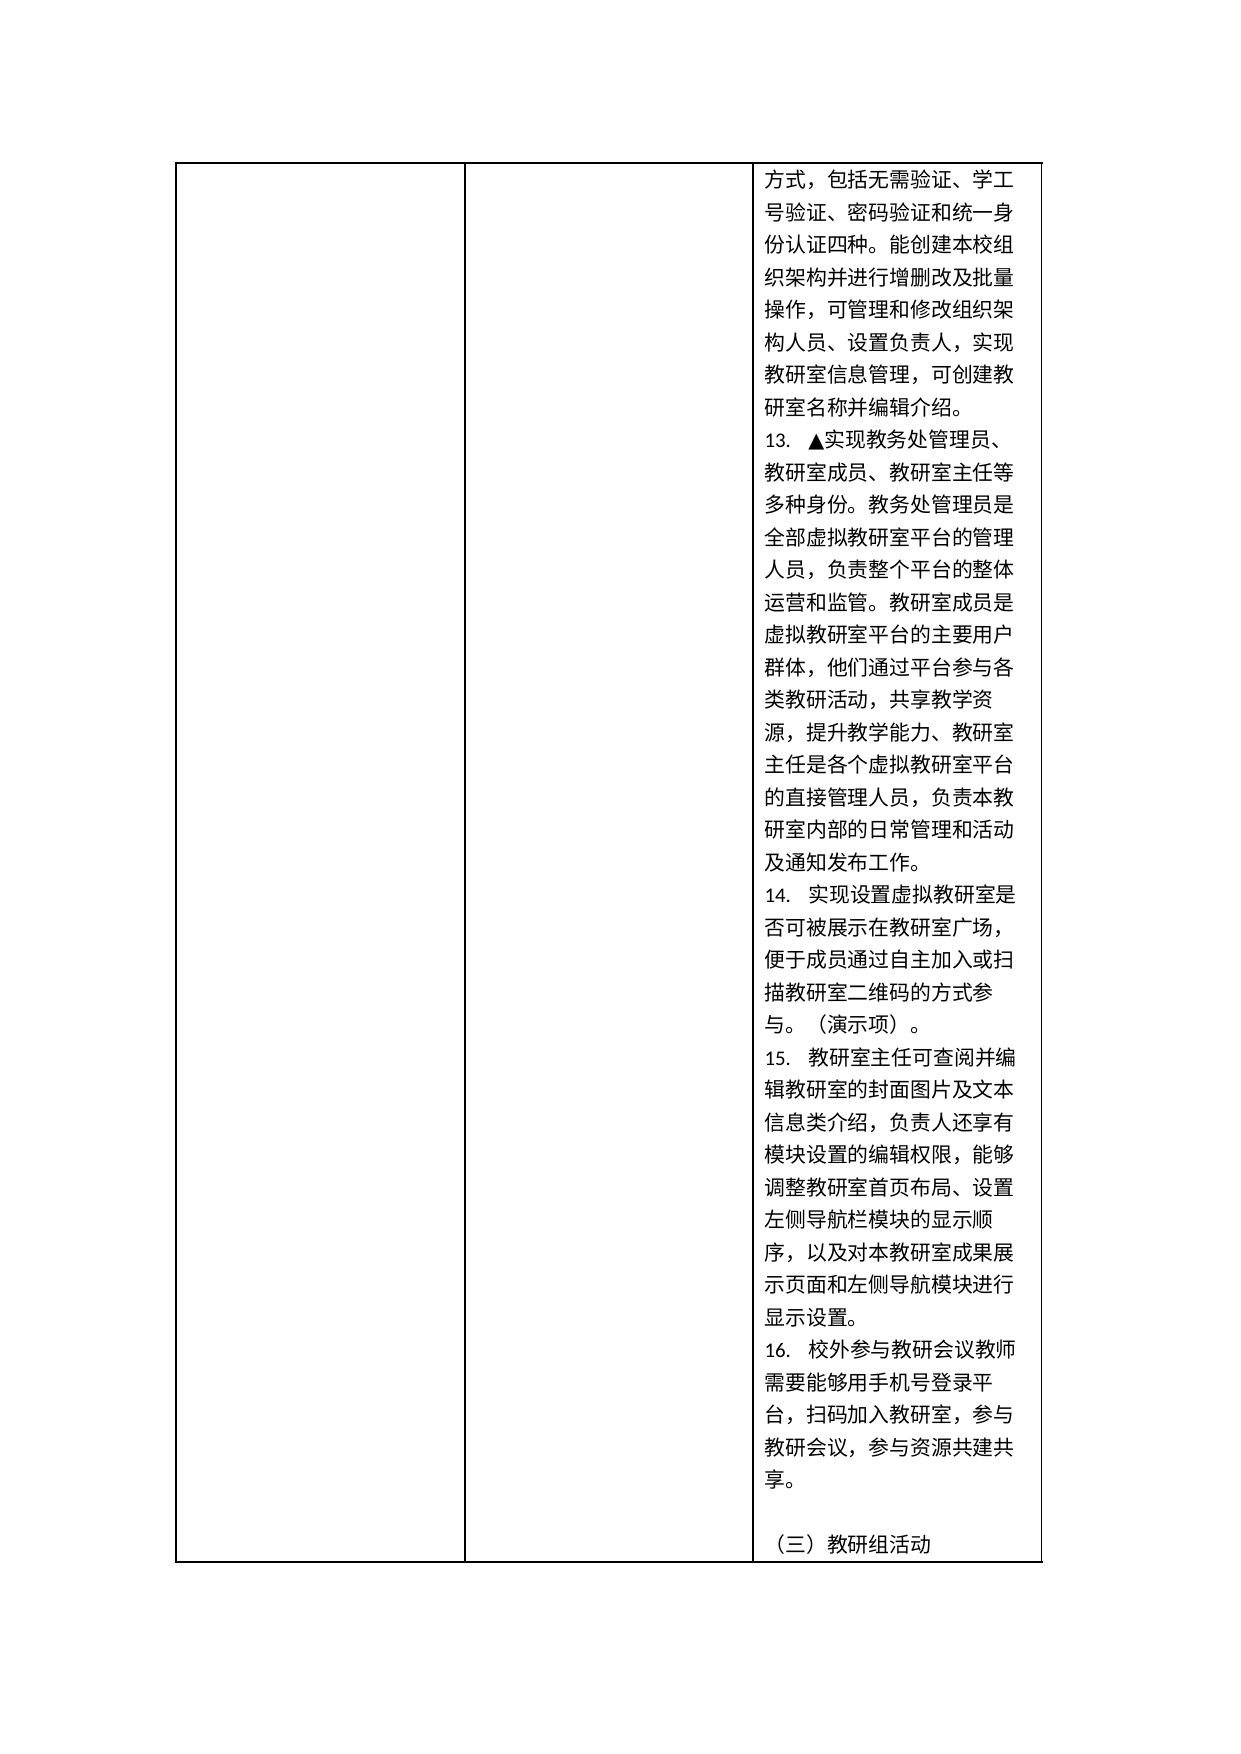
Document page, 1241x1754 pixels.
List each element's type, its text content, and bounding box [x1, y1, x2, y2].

table_cell [466, 164, 752, 1561]
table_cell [754, 164, 1041, 1561]
table_cell 5 [177, 164, 464, 1561]
